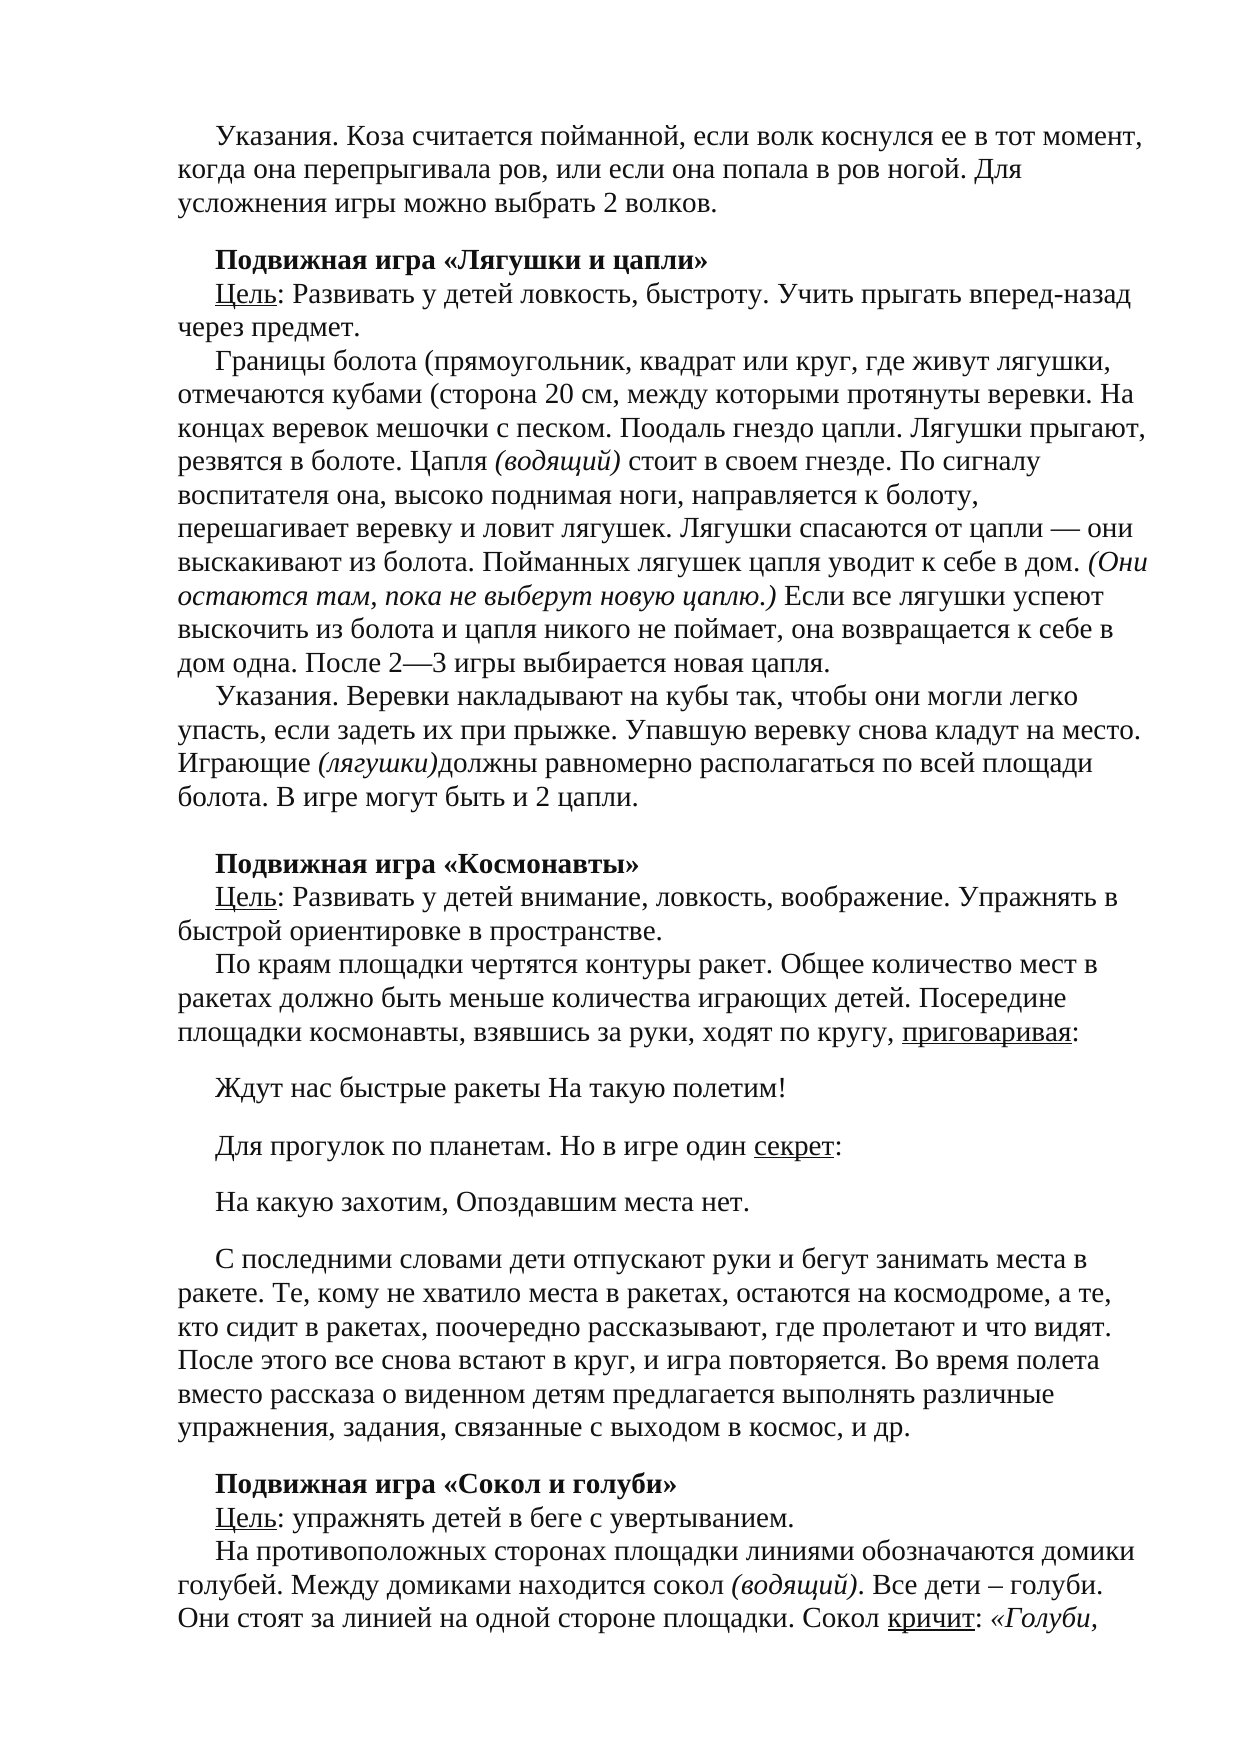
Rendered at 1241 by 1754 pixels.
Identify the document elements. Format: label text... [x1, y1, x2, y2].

text Для прогулок по планетам. Но в игре один секрет: [177, 1128, 1152, 1161]
text Ждут нас быстрые ракеты На такую полетим! [177, 1071, 1152, 1104]
text Указания. Коза считается пойманной, если волк коснулся ее в тот момент, когда она перепрыгивала ров, или если она попала в ров ногой. Для усложнения игры можно выбрать 2 волков. [177, 118, 1152, 219]
text Подвижная игра «Лягушки и цапли» [177, 242, 1152, 276]
text Цель: Развивать у детей ловкость, быстроту. Учить прыгать вперед-назад через предмет. [177, 276, 1152, 343]
text Цель: Развивать у детей внимание, ловкость, воображение. Упражнять в быстрой ориентировке в пространстве. [177, 879, 1152, 947]
text Подвижная игра «Космонавты» [177, 846, 1152, 879]
text Подвижная игра «Сокол и голуби» [177, 1466, 1152, 1500]
text По краям площадки чертятся контуры ракет. Общее количество мест в ракетах должно быть меньше количества играющих детей. Посередине площадки космонавты, взявшись за руки, ходят по кругу, приговаривая: [177, 947, 1152, 1047]
text Указания. Веревки накладывают на кубы так, чтобы они могли легко упасть, если задеть их при прыжке. Упавшую веревку снова кладут на место. Играющие (лягушки)должны равномерно располагаться по всей площади болота. В игре могут быть и 2 цапли. [177, 678, 1152, 812]
text На какую захотим, Опоздавшим места нет. [177, 1184, 1152, 1218]
text Цель: упражнять детей в беге с увертыванием. [177, 1500, 1152, 1533]
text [177, 1533, 1152, 1634]
text Границы болота (прямоугольник, квадрат или круг, где живут лягушки, отмечаются кубами (сторона 20 см, между которыми протянуты веревки. На концах веревок мешочки с песком. Поодаль гнездо цапли. Лягушки прыгают, резвятся в болоте. Цапля (водящий) стоит в своем гнезде. По сигналу воспитателя она, высоко поднимая ноги, направляется к болоту, перешагивает веревку и ловит лягушек. Лягушки спасаются от цапли — они выскакивают из болота. Пойманных лягушек цапля уводит к себе в дом. (Они остаются там, пока не выберут новую цаплю.) Если все лягушки успеют выскочить из болота и цапля никого не поймает, она возвращается к себе в дом одна. После 2—3 игры выбирается новая цапля. [177, 343, 1152, 678]
text С последними словами дети отпускают руки и бегут занимать места в ракете. Те, кому не хватило места в ракетах, остаются на космодроме, а те, кто сидит в ракетах, поочередно рассказывают, где пролетают и что видят. После этого все снова встают в круг, и игра повторяется. Во время полета вместо рассказа о виденном детям предлагается выполнять различные упражнения, задания, связанные с выходом в космос, и др. [177, 1242, 1152, 1443]
